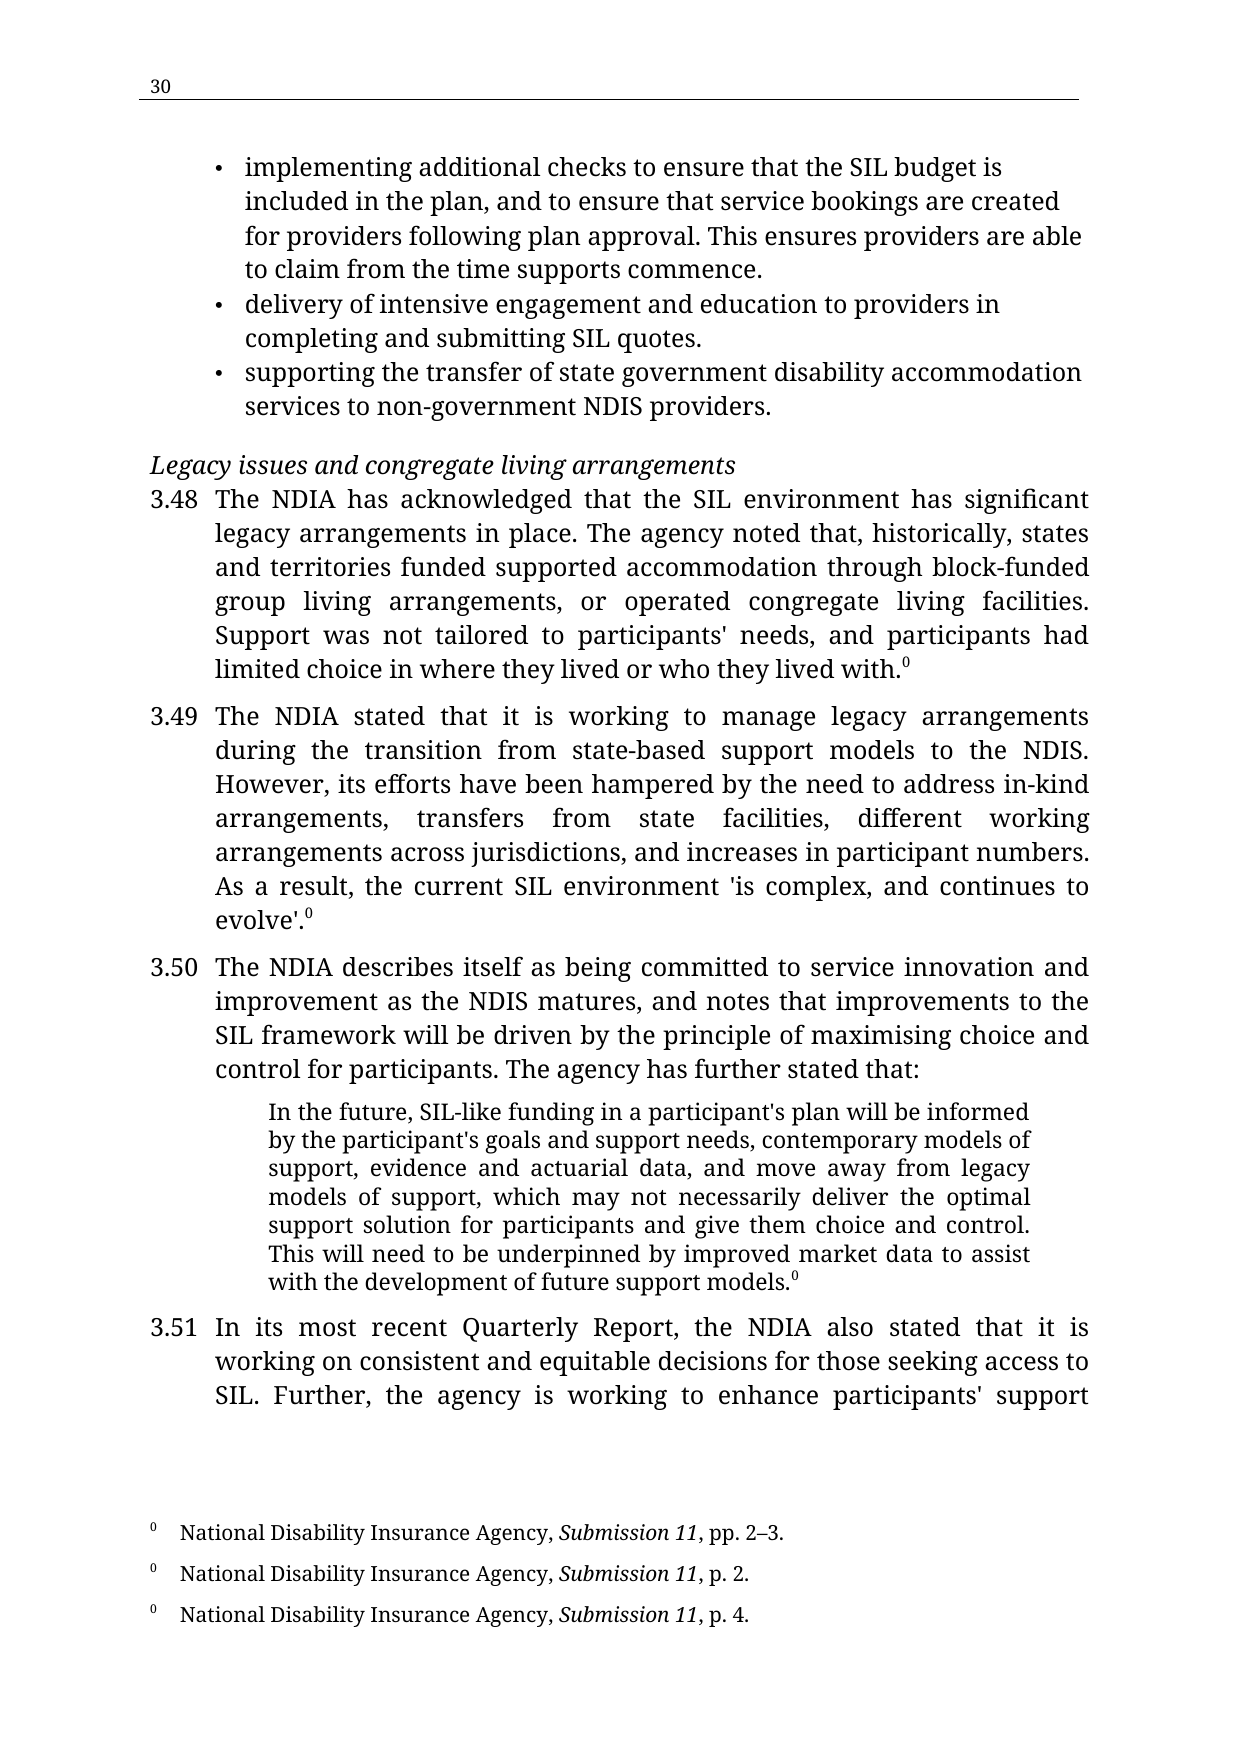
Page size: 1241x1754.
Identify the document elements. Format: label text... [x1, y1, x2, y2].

text 3.50 The NDIA describes itself as being committed to service innovation and improvement as the NDIS matures, and notes that improvements to the SIL framework will be driven by the principle of maximising choice and control for participants. The agency has further stated that: [150, 949, 1090, 1086]
text In the future, SIL-like funding in a participant's plan will be informed by the participant's goals and support needs, contemporary models of support, evidence and actuarial data, and move away from legacy models of support, which may not necessarily deliver the optimal support solution for participants and give them choice and control. This will need to be underpinned by improved market data to assist with the development of future support models. [268, 1098, 1031, 1297]
text supporting the transfer of state government disability accommodation services to non-government NDIS providers. [215, 354, 1090, 422]
subtitle Legacy issues and congregate living arrangements [150, 447, 1090, 482]
text 3.48 The NDIA has acknowledged that the SIL environment has significant legacy arrangements in place. The agency noted that, historically, states and territories funded supported accommodation through block-funded group living arrangements, or operated congregate living facilities. Support was not tailored to participants' needs, and participants had limited choice in where they lived or who they lived with. [150, 482, 1090, 686]
text 3.49 The NDIA stated that it is working to manage legacy arrangements during the transition from state-based support models to the NDIS. However, its efforts have been hampered by the need to address in-kind arrangements, transfers from state facilities, different working arrangements across jurisdictions, and increases in participant numbers. As a result, the current SIL environment 'is complex, and continues to evolve'. [150, 698, 1090, 937]
text delivery of intensive engagement and education to providers in completing and submitting SIL quotes. [215, 286, 1090, 354]
text implementing additional checks to ensure that the SIL budget is included in the plan, and to ensure that service bookings are created for providers following plan approval. This ensures providers are able to claim from the time supports commence. [215, 150, 1090, 286]
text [150, 1310, 1090, 1412]
